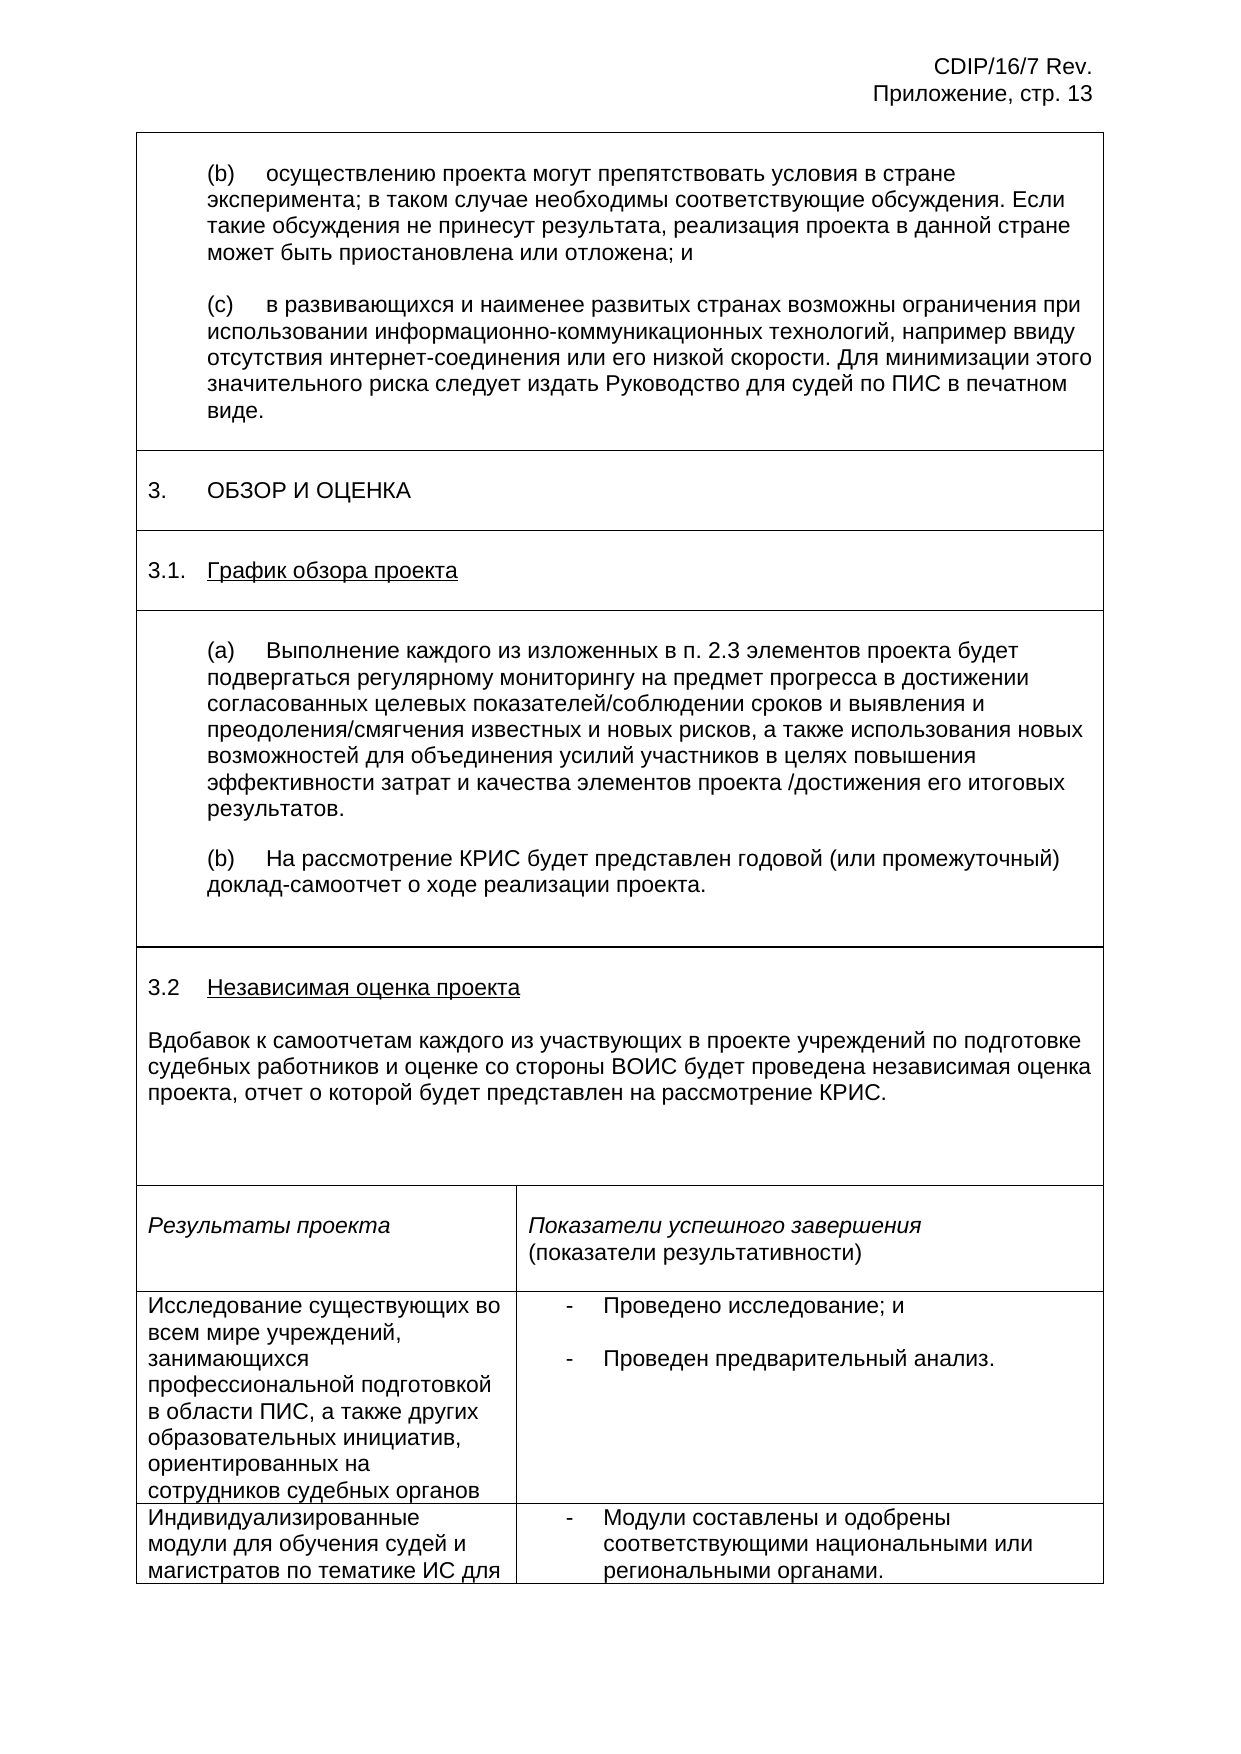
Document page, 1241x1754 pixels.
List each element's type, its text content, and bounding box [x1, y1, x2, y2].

table_cell 3.1. График обзора проекта [137, 531, 1103, 610]
table_cell Результаты проекта [137, 1186, 516, 1291]
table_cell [517, 1504, 1103, 1583]
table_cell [137, 133, 1103, 449]
table_cell (a) Выполнение каждого из изложенных в п. 2.3 элементов проекта будет подвергаться регулярному мониторингу на предмет прогресса в достижении согласованных целевых показателей/соблюдении сроков и выявления и преодоления/смягчения известных и новых рисков, а также использования новых возможностей для объединения усилий участников в целях повышения эффективности затрат и качества элементов проекта /достижения его итоговых результатов. (b) На рассмотрение КРИС будет представлен годовой (или промежуточный) доклад-самоотчет о ходе реализации проекта. [137, 611, 1103, 946]
table_cell Проведено исследование; и Проведен предварительный анализ. [517, 1292, 1103, 1503]
table_cell Исследование существующих во всем мире учреждений, занимающихся профессиональной подготовкой в области ПИС, а также других образовательных инициатив, ориентированных на сотрудников судебных органов [137, 1292, 516, 1503]
table_cell Показатели успешного завершения (показатели результативности) [517, 1186, 1103, 1291]
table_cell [137, 1504, 516, 1583]
table_cell 3. ОБЗОР И ОЦЕНКА [137, 451, 1103, 529]
table_cell Независимая оценка проекта Вдобавок к самоотчетам каждого из участвующих в проекте учреждений по подготовке судебных работников и оценке со стороны ВОИС будет проведена независимая оценка проекта, отчет о которой будет представлен на рассмотрение КРИС. [137, 948, 1103, 1185]
